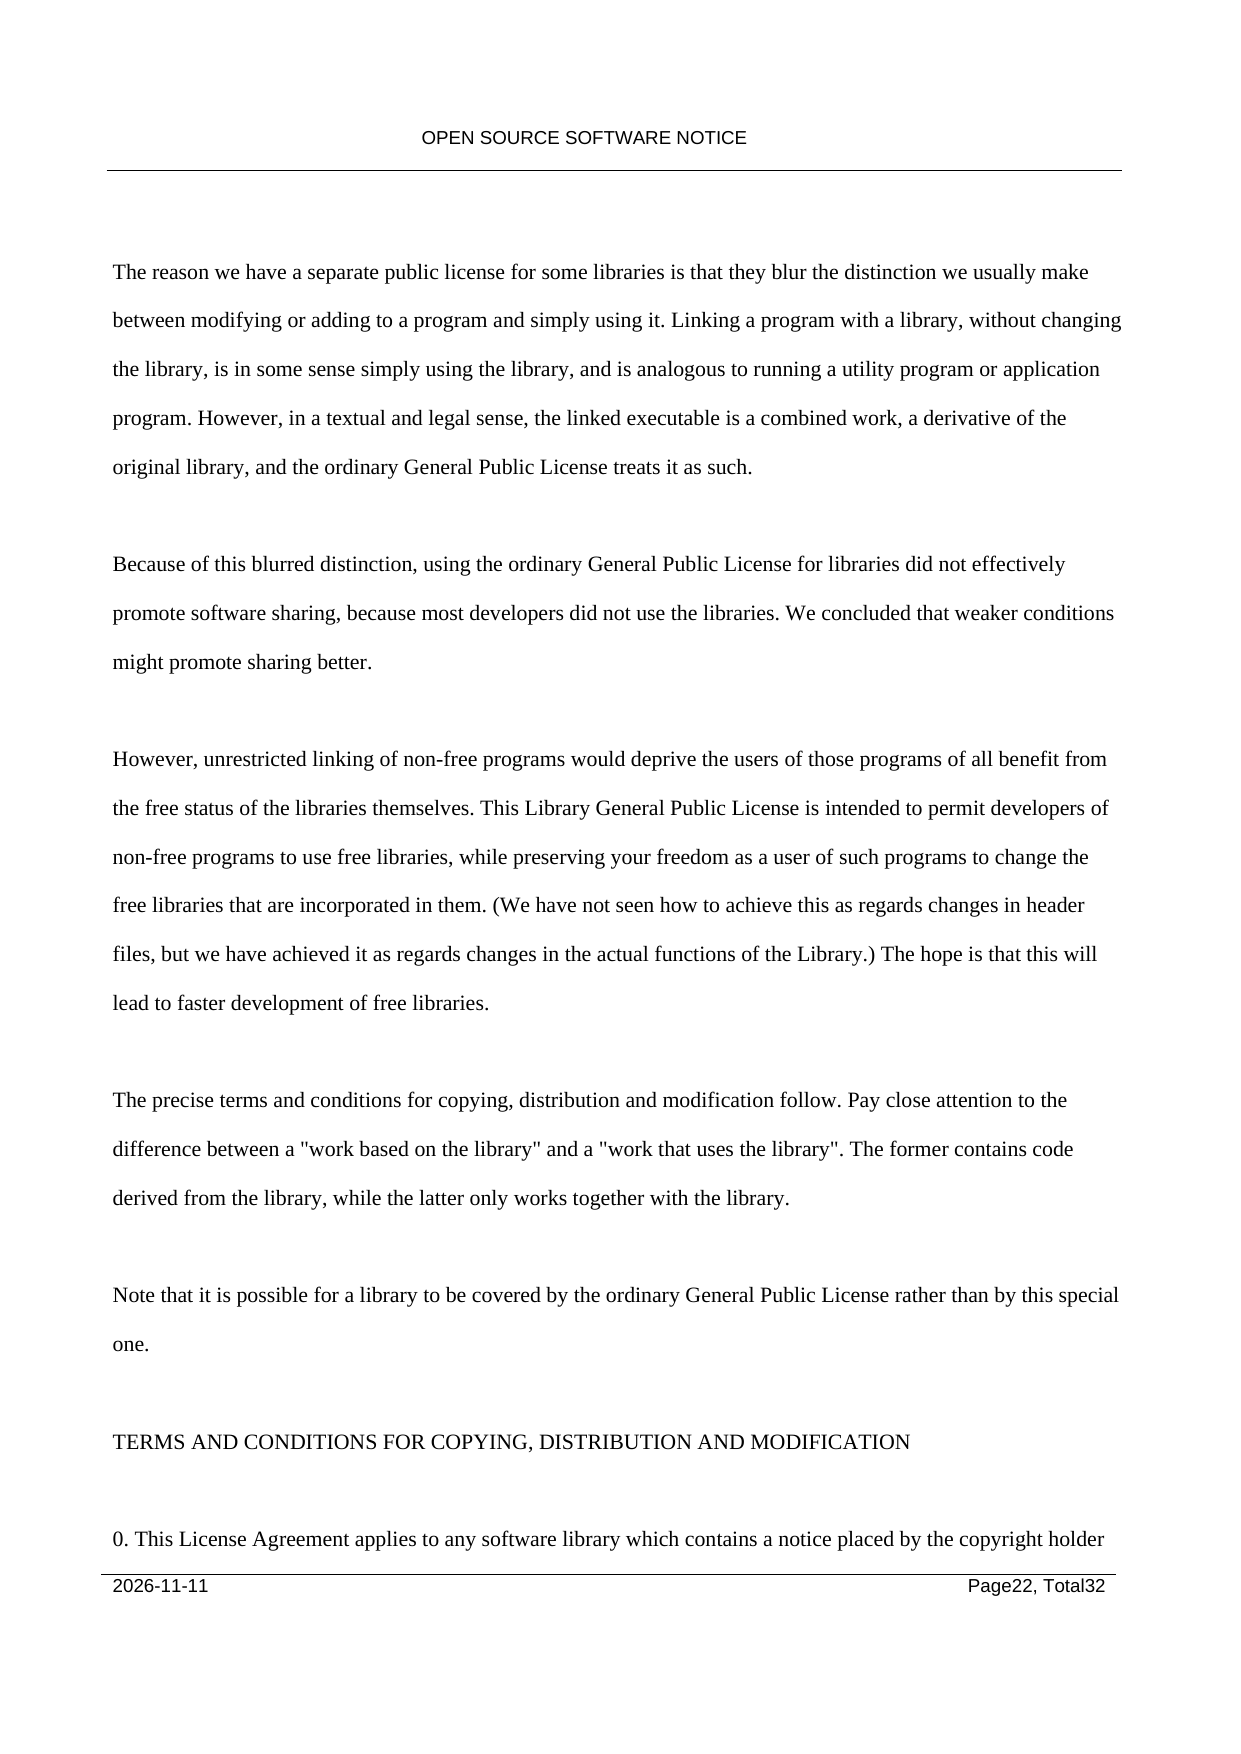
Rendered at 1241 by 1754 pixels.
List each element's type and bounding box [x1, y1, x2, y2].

text [112, 206, 1128, 1555]
